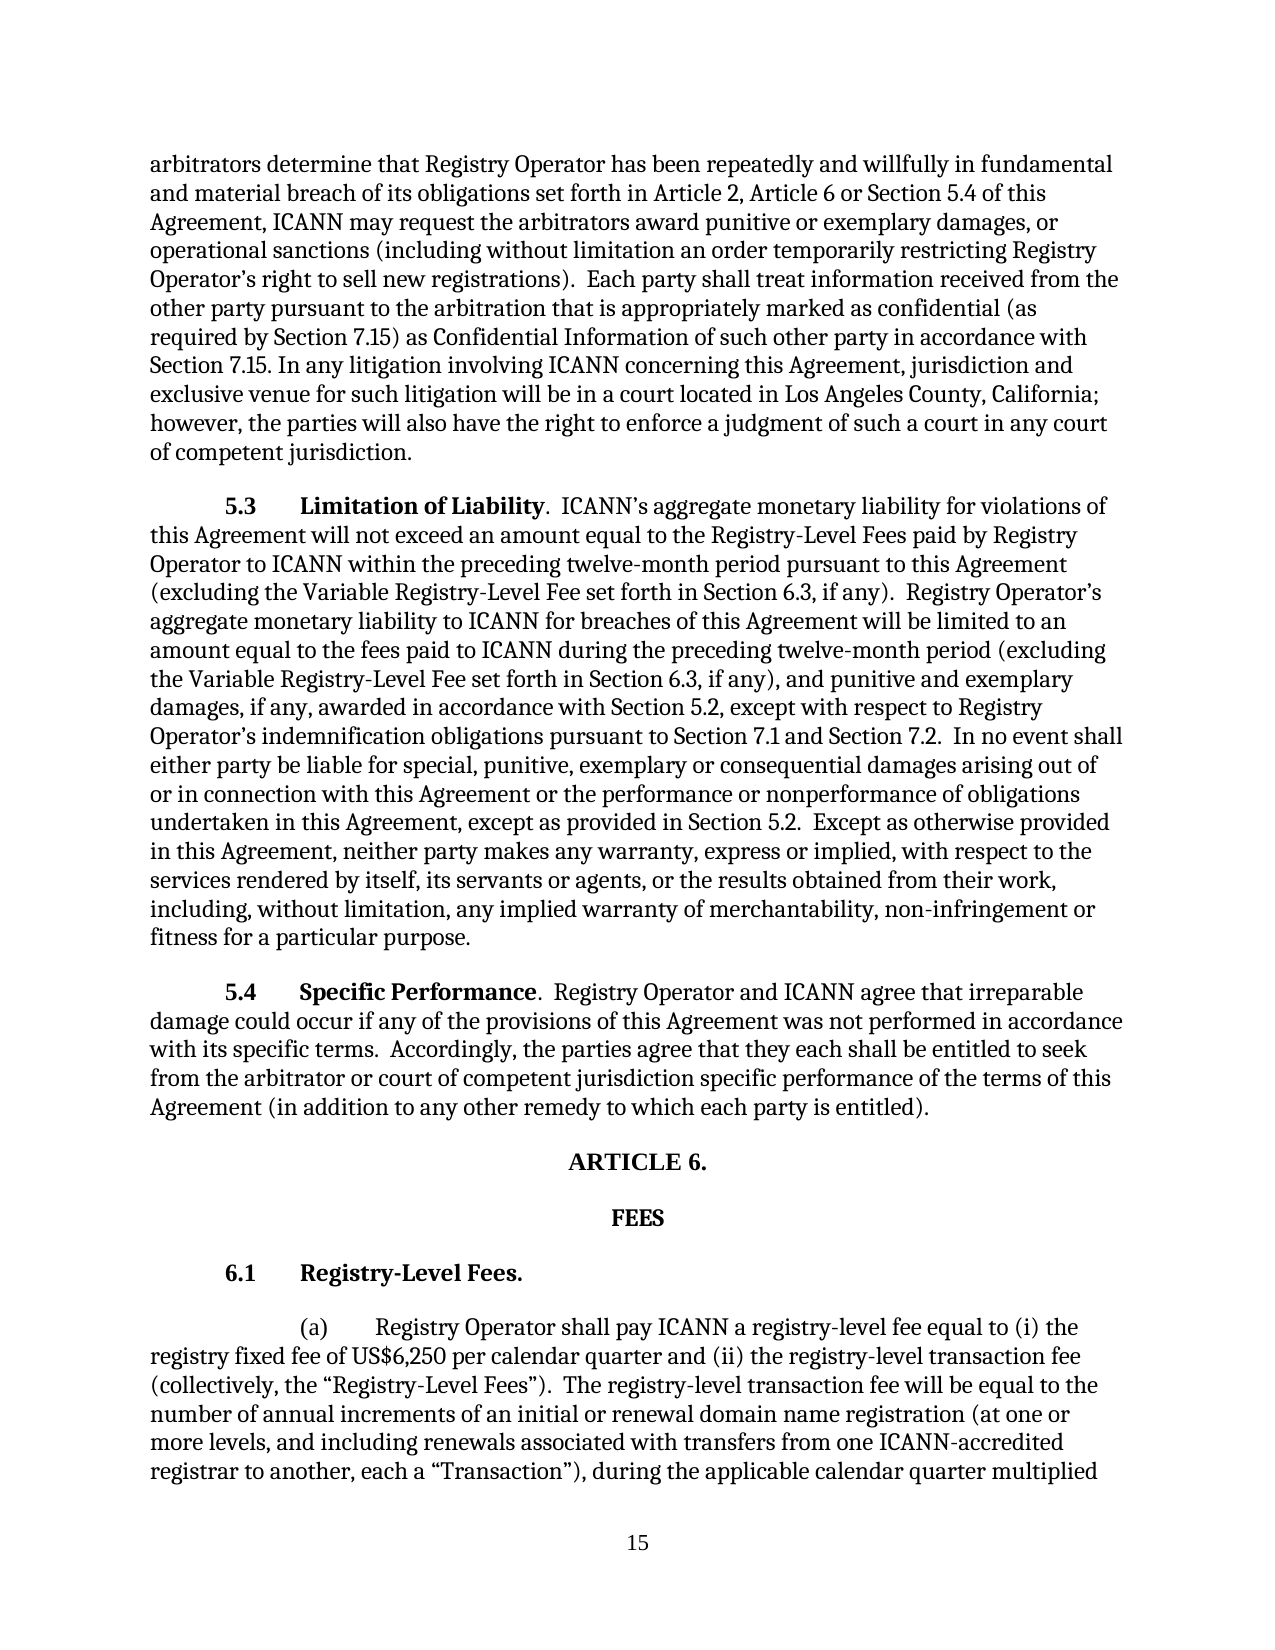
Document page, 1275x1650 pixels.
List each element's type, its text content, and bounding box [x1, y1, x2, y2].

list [150, 1312, 1125, 1486]
list Specific Performance. Registry Operator and ICANN agree that irreparable damage could occur if any of the provisions of this Agreement was not performed in accordance with its specific terms. Accordingly, the parties agree that they each shall be entitled to seek from the arbitrator or court of competent jurisdiction specific performance of the terms of this Agreement (in addition to any other remedy to which each party is entitled). [150, 977, 1125, 1122]
list Registry-Level Fees. [150, 1258, 1125, 1287]
list FEES [150, 1147, 1125, 1233]
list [150, 150, 1125, 466]
list Limitation of Liability. ICANN’s aggregate monetary liability for violations of this Agreement will not exceed an amount equal to the Registry-Level Fees paid by Registry Operator to ICANN within the preceding twelve-month period pursuant to this Agreement (excluding the Variable Registry-Level Fee set forth in Section 6.3, if any). Registry Operator’s aggregate monetary liability to ICANN for breaches of this Agreement will be limited to an amount equal to the fees paid to ICANN during the preceding twelve-month period (excluding the Variable Registry-Level Fee set forth in Section 6.3, if any), and punitive and exemplary damages, if any, awarded in accordance with Section 5.2, except with respect to Registry Operator’s indemnification obligations pursuant to Section 7.1 and Section 7.2. In no event shall either party be liable for special, punitive, exemplary or consequential damages arising out of or in connection with this Agreement or the performance or nonperformance of obligations undertaken in this Agreement, except as provided in Section 5.2. Except as otherwise provided in this Agreement, neither party makes any warranty, express or implied, with respect to the services rendered by itself, its servants or agents, or the results obtained from their work, including, without limitation, any implied warranty of merchantability, non-infringement or fitness for a particular purpose. [150, 491, 1125, 952]
